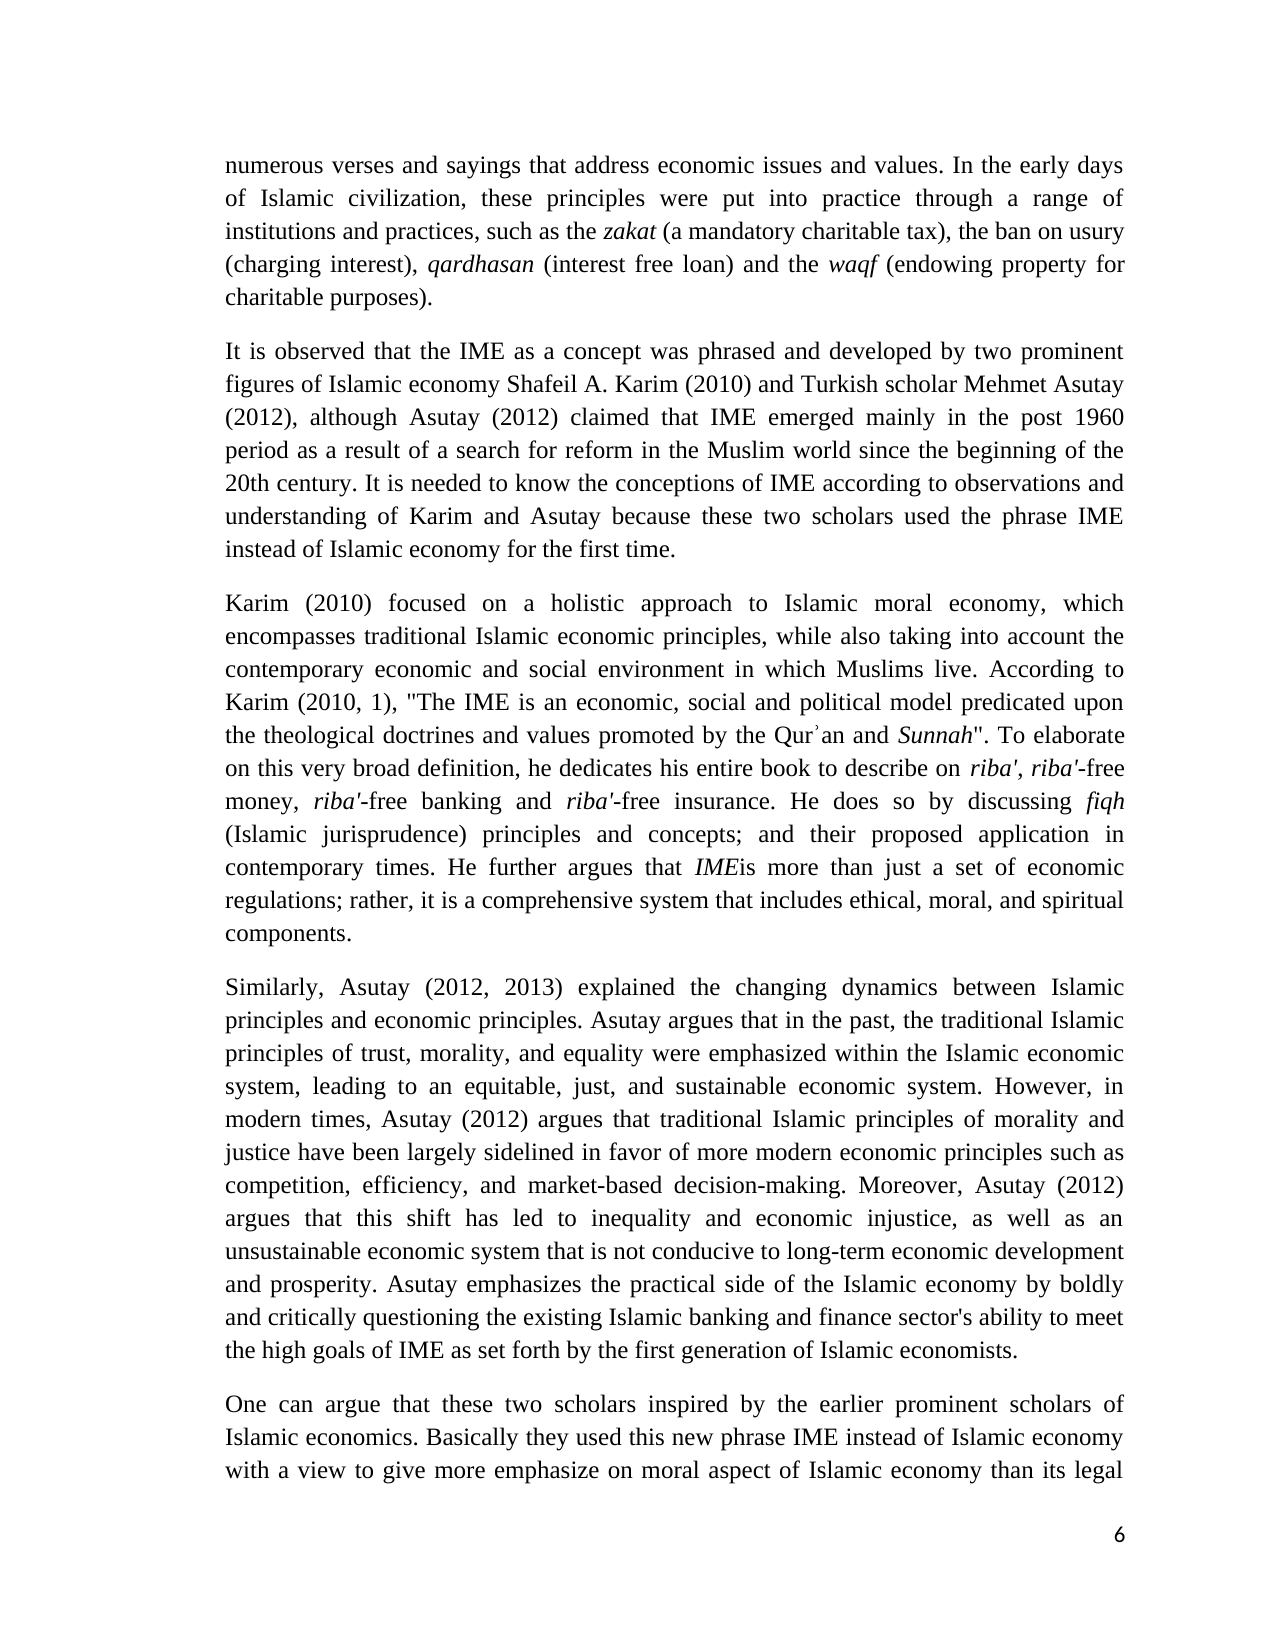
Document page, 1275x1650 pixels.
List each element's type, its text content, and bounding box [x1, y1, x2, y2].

text Similarly, Asutay (2012, 2013) explained the changing dynamics between Islamic principles and economic principles. Asutay argues that in the past, the traditional Islamic principles of trust, morality, and equality were emphasized within the Islamic economic system, leading to an equitable, just, and sustainable economic system. However, in modern times, Asutay (2012) argues that traditional Islamic principles of morality and justice have been largely sidelined in favor of more modern economic principles such as competition, efficiency, and market-based decision-making. Moreover, Asutay (2012) argues that this shift has led to inequality and economic injustice, as well as an unsustainable economic system that is not conducive to long-term economic development and prosperity. Asutay emphasizes the practical side of the Islamic economy by boldly and critically questioning the existing Islamic banking and finance sector's ability to meet the high goals of IME as set forth by the first generation of Islamic economists. [225, 972, 1125, 1364]
text It is observed that the IME as a concept was phrased and developed by two prominent figures of Islamic economy Shafeil A. Karim (2010) and Turkish scholar Mehmet Asutay (2012), although Asutay (2012) claimed that IME emerged mainly in the post 1960 period as a result of a search for reform in the Muslim world since the beginning of the 20th century. It is needed to know the conceptions of IME according to observations and understanding of Karim and Asutay because these two scholars used the phrase IME instead of Islamic economy for the first time. [225, 336, 1125, 563]
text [225, 150, 1125, 311]
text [225, 1389, 1125, 1484]
text Karim (2010) focused on a holistic approach to Islamic moral economy, which encompasses traditional Islamic economic principles, while also taking into account the contemporary economic and social environment in which Muslims live. According to Karim (2010, 1), "The IME is an economic, social and political model predicated upon the theological doctrines and values promoted by the Qurʾan and Sunnah". To elaborate on this very broad definition, he dedicates his entire book to describe on riba', riba'-free money, riba'-free banking and riba'-free insurance. He does so by discussing fiqh (Islamic jurisprudence) principles and concepts; and their proposed application in contemporary times. He further argues that IMEis more than just a set of economic regulations; rather, it is a comprehensive system that includes ethical, moral, and spiritual components. [225, 588, 1125, 947]
